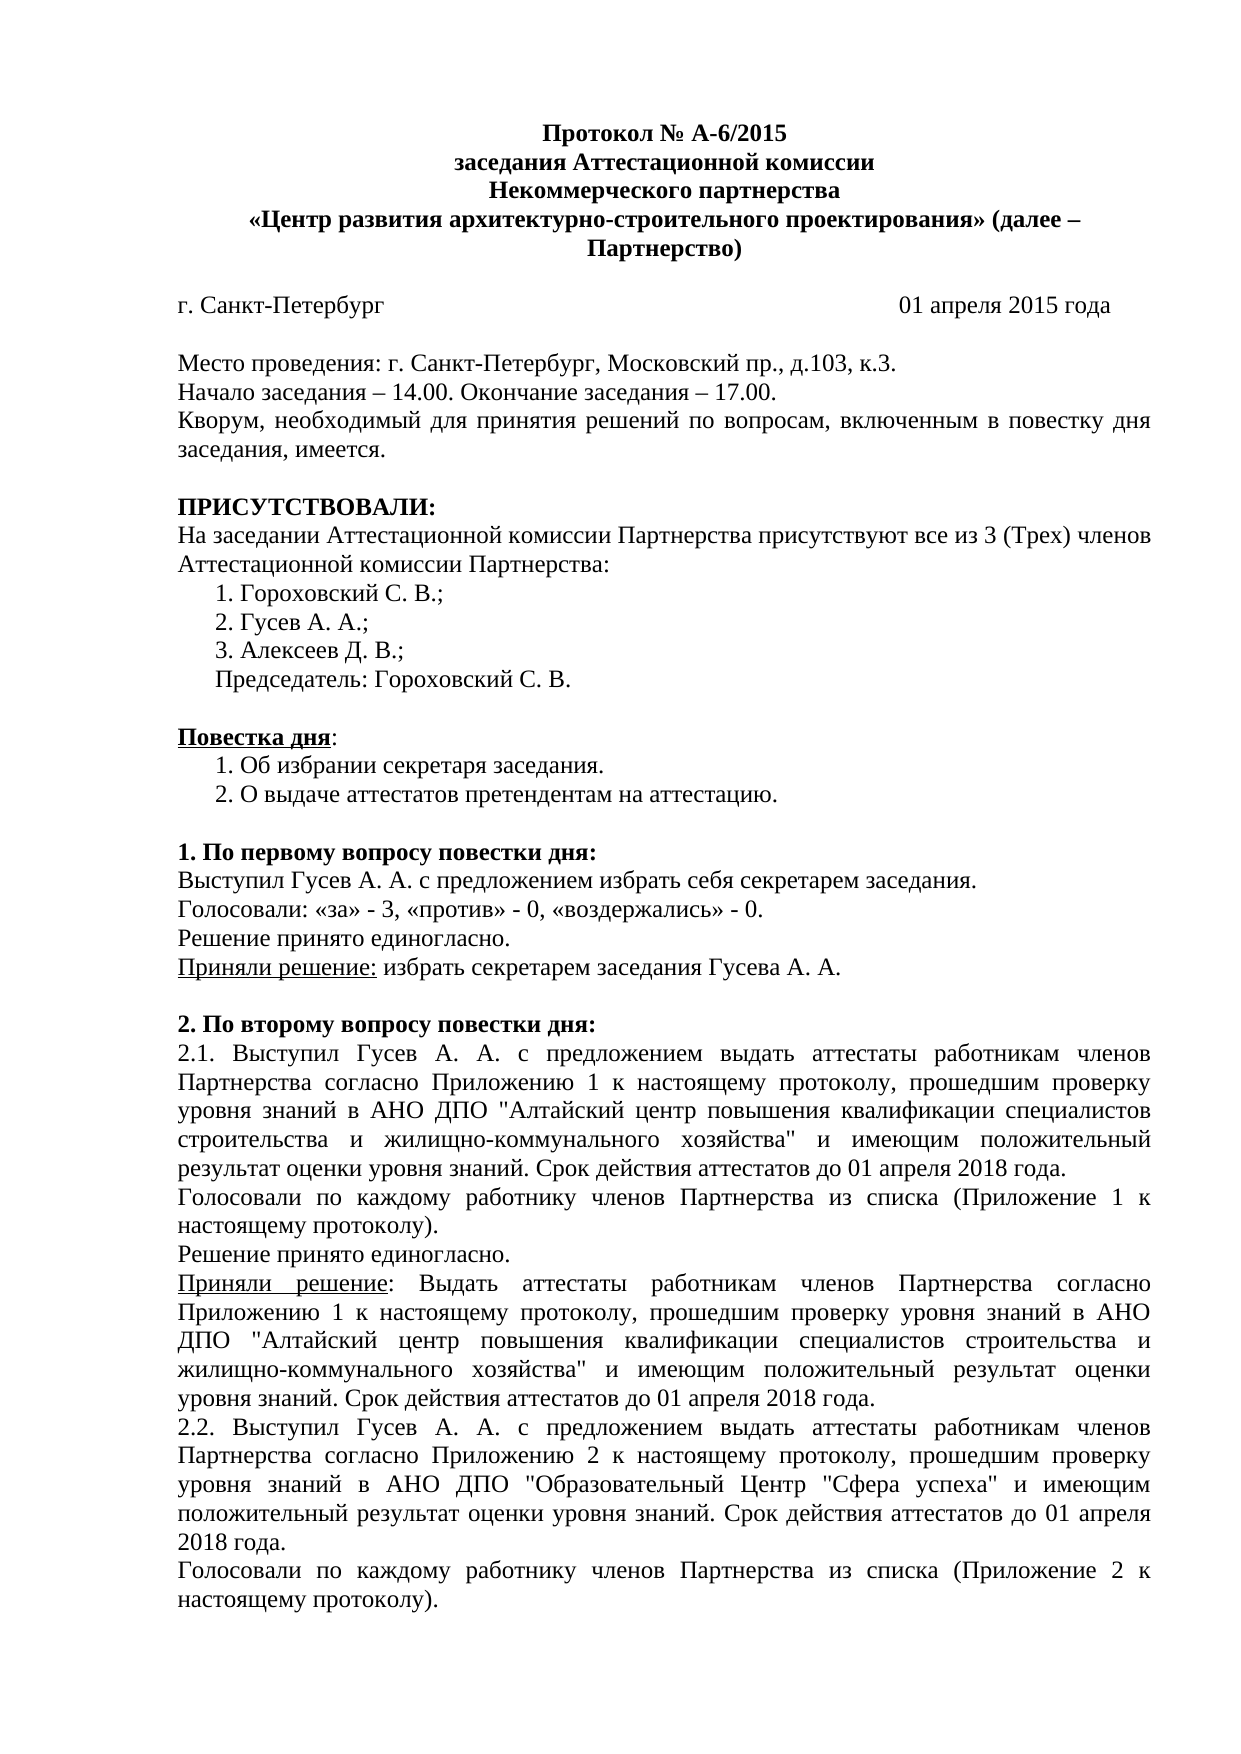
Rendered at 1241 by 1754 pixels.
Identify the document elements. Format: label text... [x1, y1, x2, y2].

text 2. По второму вопросу повестки дня: [177, 1009, 1152, 1038]
text 2.1. Выступил Гусев А. А. с предложением выдать аттестаты работникам членов Партнерства согласно Приложению 1 к настоящему протоколу, прошедшим проверку уровня знаний в АНО ДПО "Алтайский центр повышения квалификации специалистов строительства и жилищно-коммунального хозяйства" и имеющим положительный результат оценки уровня знаний. Срок действия аттестатов до 01 апреля 2018 года. [177, 1038, 1152, 1182]
text Решение принято единогласно. [177, 1239, 1152, 1268]
text 1. По первому вопросу повестки дня: [177, 837, 1152, 866]
text Место проведения: г. Санкт-Петербург, Московский пр., д.103, к.3. [177, 348, 1152, 377]
text Начало заседания – 14.00. Окончание заседания – 17.00. [177, 377, 1152, 406]
text Голосовали по каждому работнику членов Партнерства из списка (Приложение 1 к настоящему протоколу). [177, 1182, 1152, 1239]
text На заседании Аттестационной комиссии Партнерства присутствуют все из 3 (Трех) членов Аттестационной комиссии Партнерства: [177, 521, 1152, 578]
text Голосовали: «за» - 3, «против» - 0, «воздержались» - 0. [177, 894, 1152, 923]
text Председатель: Гороховский С. В. [215, 664, 1152, 693]
text 2. Гусев А. А.; [215, 607, 1152, 636]
text Кворум, необходимый для принятия решений по вопросам, включенным в повестку дня заседания, имеется. [177, 406, 1152, 463]
text 2.2. Выступил Гусев А. А. с предложением выдать аттестаты работникам членов Партнерства согласно Приложению 2 к настоящему протоколу, прошедшим проверку уровня знаний в АНО ДПО "Образовательный Центр "Сфера успеха" и имеющим положительный результат оценки уровня знаний. Срок действия аттестатов до 01 апреля 2018 года. [177, 1412, 1152, 1556]
text ПРИСУТСТВОВАЛИ: [177, 492, 1152, 521]
text Решение принято единогласно. [177, 923, 1152, 952]
text 1. Об избрании секретаря заседания. [215, 751, 1152, 779]
text Некоммерческого партнерства [177, 176, 1152, 204]
text г. Санкт-Петербург 01 апреля 2015 года [177, 291, 1152, 319]
text Повестка дня: [177, 722, 1152, 751]
text Голосовали по каждому работнику членов Партнерства из списка (Приложение 2 к настоящему протоколу). [177, 1556, 1152, 1613]
text 3. Алексеев Д. В.; [215, 636, 1152, 664]
text Выступил Гусев А. А. с предложением избрать себя секретарем заседания. [177, 866, 1152, 894]
text Приняли решение: избрать секретарем заседания Гусева А. А. [177, 952, 1152, 981]
text Протокол № А-6/2015 [177, 118, 1152, 147]
text 1. Гороховский С. В.; [215, 578, 1152, 607]
text Приняли решение: Выдать аттестаты работникам членов Партнерства согласно Приложению 1 к настоящему протоколу, прошедшим проверку уровня знаний в АНО ДПО "Алтайский центр повышения квалификации специалистов строительства и жилищно-коммунального хозяйства" и имеющим положительный результат оценки уровня знаний. Срок действия аттестатов до 01 апреля 2018 года. [177, 1268, 1152, 1412]
text заседания Аттестационной комиссии [177, 147, 1152, 176]
text «Центр развития архитектурно-строительного проектирования» (далее – Партнерство) [177, 204, 1152, 262]
text 2. О выдаче аттестатов претендентам на аттестацию. [215, 779, 1152, 808]
